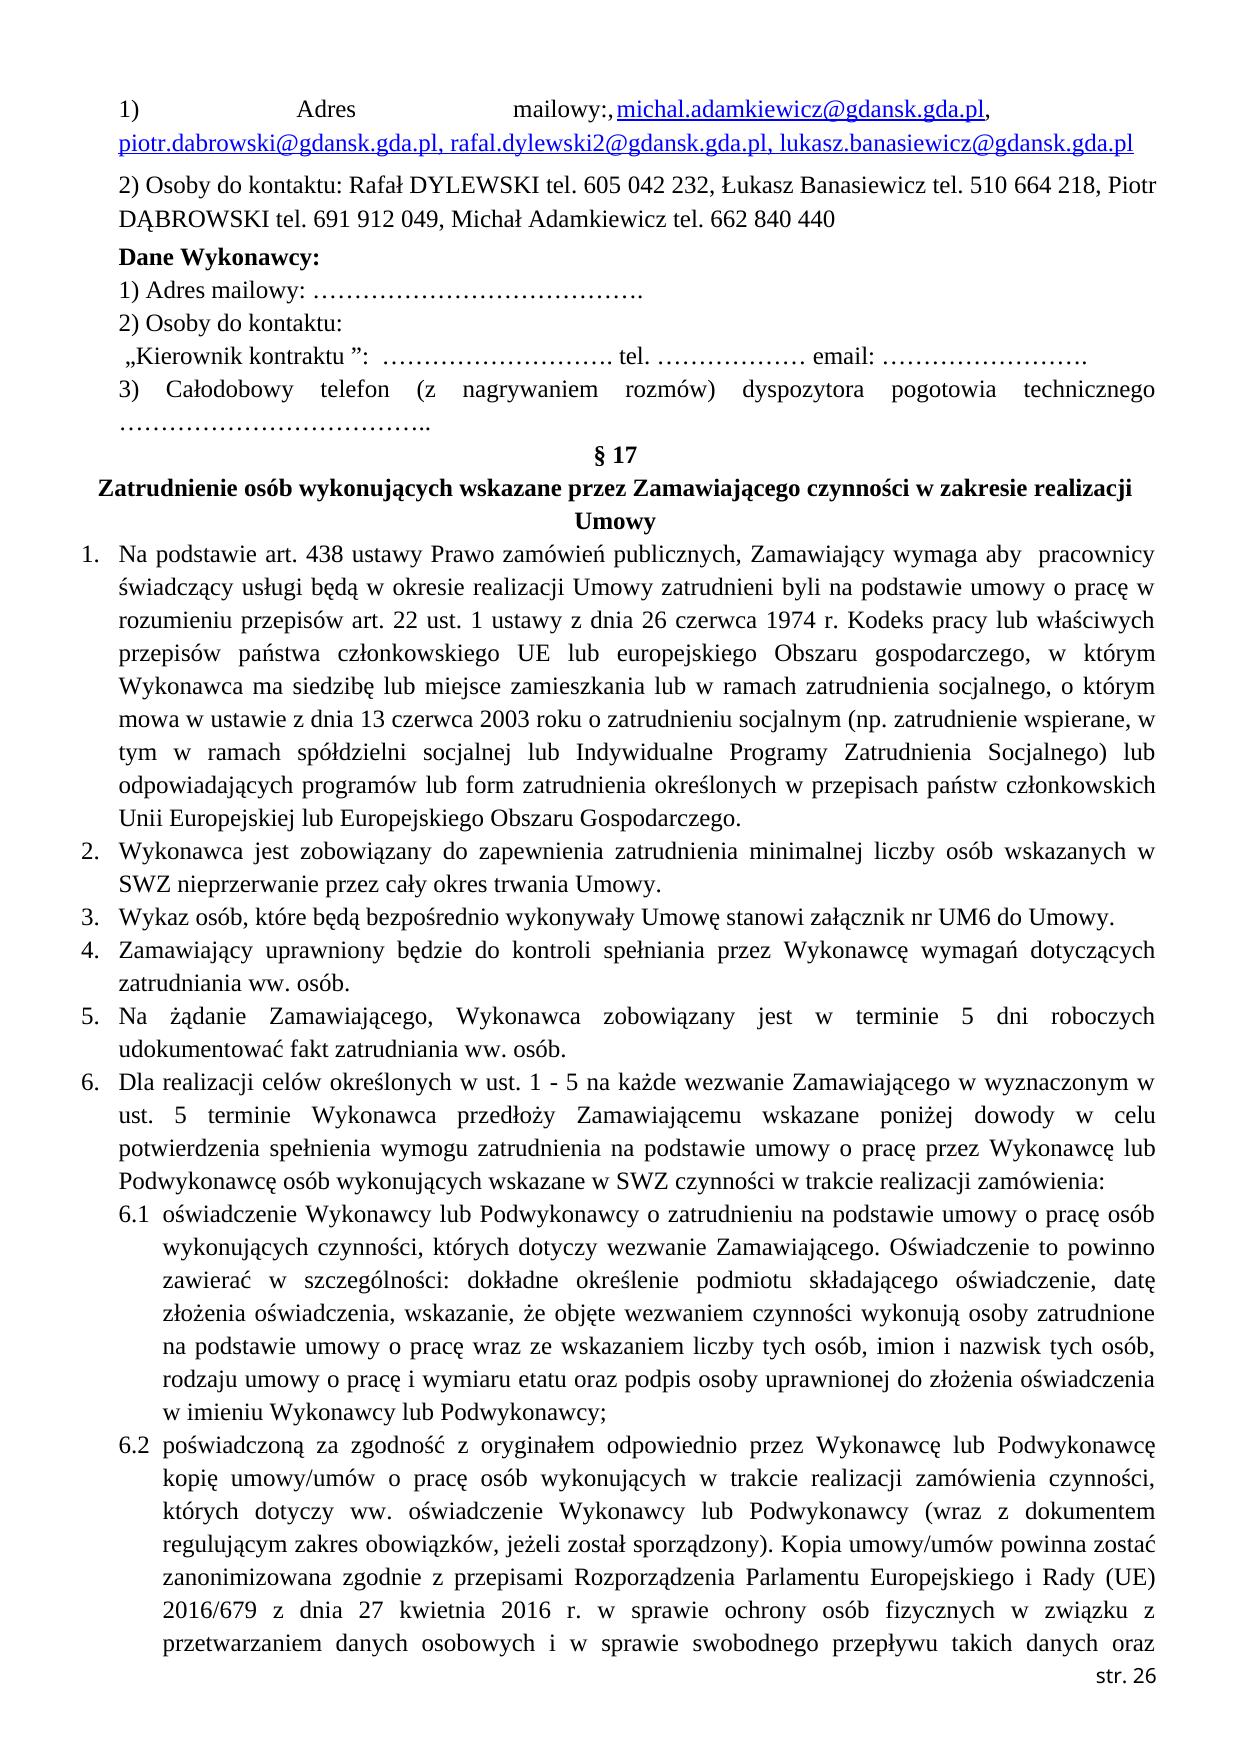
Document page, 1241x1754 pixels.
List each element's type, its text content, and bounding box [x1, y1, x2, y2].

list oświadczenie Wykonawcy lub Podwykonawcy o zatrudnieniu na podstawie umowy o pracę osób wykonujących czynności, których dotyczy wezwanie Zamawiającego. Oświadczenie to powinno zawierać w szczególności: dokładne określenie podmiotu składającego oświadczenie, datę złożenia oświadczenia, wskazanie, że objęte wezwaniem czynności wykonują osoby zatrudnione na podstawie umowy o pracę wraz ze wskazaniem liczby tych osób, imion i nazwisk tych osób, rodzaju umowy o pracę i wymiaru etatu oraz podpis osoby uprawnionej do złożenia oświadczenia w imieniu Wykonawcy lub Podwykonawcy; [118, 1199, 1156, 1426]
list Zamawiający uprawniony będzie do kontroli spełniania przez Wykonawcę wymagań dotyczących zatrudniania ww. osób. [81, 935, 1156, 997]
text 2) Osoby do kontaktu: Rafał DYLEWSKI tel. 605 042 232, Łukasz Banasiewicz tel. 510 664 218, Piotr DĄBROWSKI tel. 691 912 049, Michał Adamkiewicz tel. 662 840 440 [118, 171, 1156, 232]
text „Kierownik kontraktu ”: ………………………. tel. ……………… email: ……………………. [118, 341, 1156, 369]
text 1) Adres mailowy: …………………………………. [118, 275, 1156, 303]
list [118, 1430, 1156, 1657]
text Dane Wykonawcy: [118, 242, 1156, 270]
list Dla realizacji celów określonych w ust. 1 - 5 na każde wezwanie Zamawiającego w wyznaczonym w ust. 5 terminie Wykonawca przedłoży Zamawiającemu wskazane poniżej dowody w celu potwierdzenia spełnienia wymogu zatrudnienia na podstawie umowy o pracę przez Wykonawcę lub Podwykonawcę osób wykonujących wskazane w SWZ czynności w trakcie realizacji zamówienia: [81, 1067, 1156, 1195]
list Na żądanie Zamawiającego, Wykonawca zobowiązany jest w terminie 5 dni roboczych udokumentować fakt zatrudniania ww. osób. [81, 1001, 1156, 1063]
list Wykaz osób, które będą bezpośrednio wykonywały Umowę stanowi załącznik nr UM6 do Umowy. [81, 902, 1156, 931]
text § 17 [74, 440, 1156, 468]
list Na podstawie art. 438 ustawy Prawo zamówień publicznych, Zamawiający wymaga aby pracownicy świadczący usługi będą w okresie realizacji Umowy zatrudnieni byli na podstawie umowy o pracę w rozumieniu przepisów art. 22 ust. 1 ustawy z dnia 26 czerwca 1974 r. Kodeks pracy lub właściwych przepisów państwa członkowskiego UE lub europejskiego Obszaru gospodarczego, w którym Wykonawca ma siedzibę lub miejsce zamieszkania lub w ramach zatrudnienia socjalnego, o którym mowa w ustawie z dnia 13 czerwca 2003 roku o zatrudnieniu socjalnym (np. zatrudnienie wspierane, w tym w ramach spółdzielni socjalnej lub Indywidualne Programy Zatrudnienia Socjalnego) lub odpowiadających programów lub form zatrudnienia określonych w przepisach państw członkowskich Unii Europejskiej lub Europejskiego Obszaru Gospodarczego. [81, 539, 1156, 832]
text 3) Całodobowy telefon (z nagrywaniem rozmów) dyspozytora pogotowia technicznego ……………………………….. [118, 374, 1156, 436]
text 1) Adres mailowy:, michal.adamkiewicz@gdansk.gda.pl, piotr.dabrowski@gdansk.gda.pl, rafal.dylewski2@gdansk.gda.pl, lukasz.banasiewicz@gdansk.gda.pl [118, 94, 1156, 156]
text Zatrudnienie osób wykonujących wskazane przez Zamawiającego czynności w zakresie realizacji Umowy [74, 473, 1156, 534]
text 2) Osoby do kontaktu: [118, 308, 1156, 336]
list Wykonawca jest zobowiązany do zapewnienia zatrudnienia minimalnej liczby osób wskazanych w SWZ nieprzerwanie przez cały okres trwania Umowy. [81, 836, 1156, 898]
